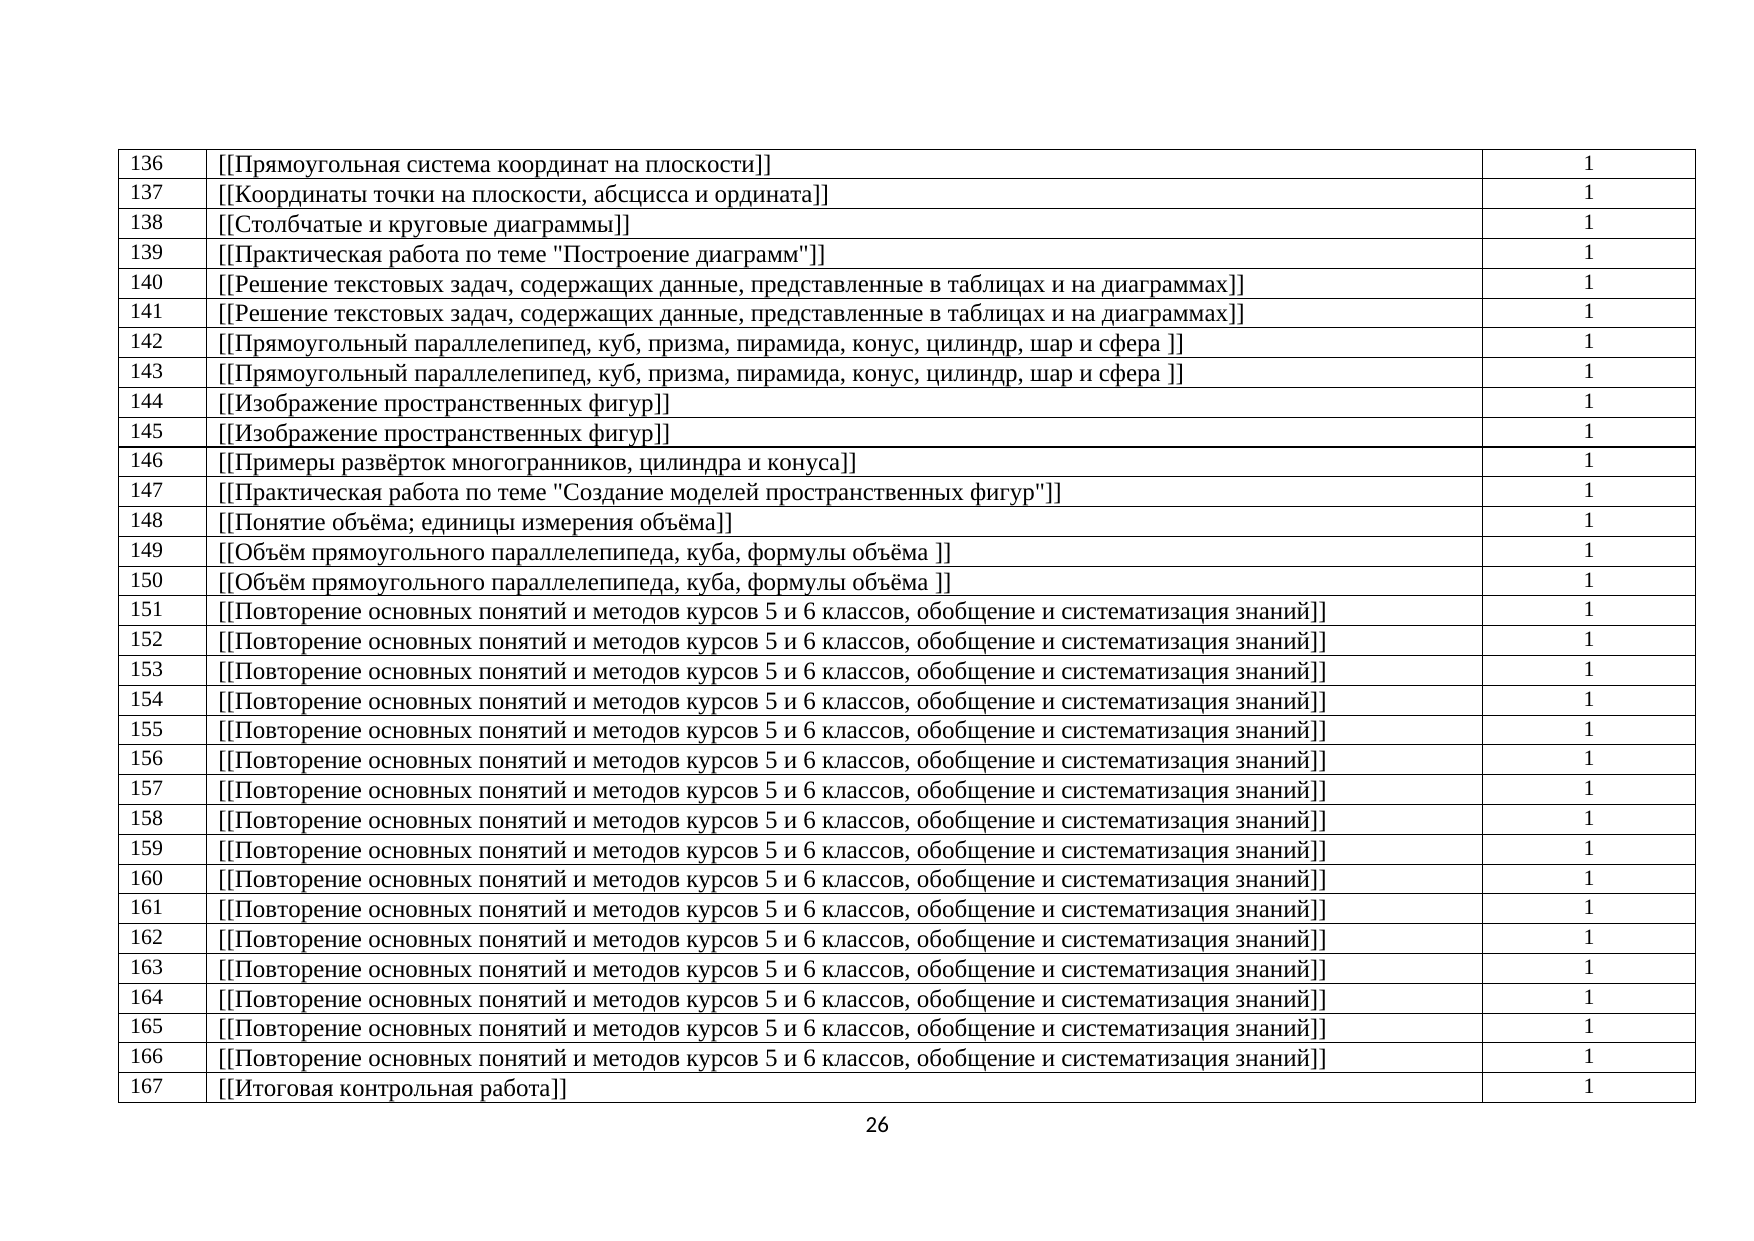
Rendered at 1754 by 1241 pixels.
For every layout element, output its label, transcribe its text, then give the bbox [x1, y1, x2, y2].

table_cell 1 [1483, 596, 1695, 625]
table_cell 158 [119, 805, 206, 834]
table_cell [[Решение текстовых задач, содержащих данные, представленные в таблицах и на диаграммах]] [207, 299, 1482, 327]
table_cell [[Повторение основных понятий и методов курсов 5 и 6 классов, обобщение и систематизация знаний]] [207, 924, 1482, 953]
table_cell [[Объём прямоугольного параллелепипеда, куба, формулы объёма ]] [207, 567, 1482, 595]
table_cell 1 [1483, 626, 1695, 655]
table_cell [[Повторение основных понятий и методов курсов 5 и 6 классов, обобщение и систематизация знаний]] [207, 835, 1482, 863]
table_cell [[Повторение основных понятий и методов курсов 5 и 6 классов, обобщение и систематизация знаний]] [207, 865, 1482, 893]
table_cell [[Практическая работа по теме "Построение диаграмм"]] [207, 239, 1482, 268]
table_cell 1 [1483, 209, 1695, 238]
table_cell [[Повторение основных понятий и методов курсов 5 и 6 классов, обобщение и систематизация знаний]] [207, 954, 1482, 983]
table_cell [[Повторение основных понятий и методов курсов 5 и 6 классов, обобщение и систематизация знаний]] [207, 745, 1482, 774]
table_cell 1 [1483, 716, 1695, 744]
table_cell 1 [1483, 954, 1695, 983]
table_cell [[Столбчатые и круговые диаграммы]] [207, 209, 1482, 238]
table_cell 137 [119, 179, 206, 208]
table_cell 166 [119, 1043, 206, 1072]
table_cell 1 [1483, 179, 1695, 208]
table_cell 1 [1483, 299, 1695, 327]
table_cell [207, 1043, 1482, 1072]
table_cell 1 [1483, 656, 1695, 685]
table_cell 153 [119, 656, 206, 685]
table_cell 1 [1483, 448, 1695, 476]
table_cell [[Повторение основных понятий и методов курсов 5 и 6 классов, обобщение и систематизация знаний]] [207, 656, 1482, 685]
table_cell 1 [1483, 1073, 1695, 1102]
table_cell 156 [119, 745, 206, 774]
table_cell [[Повторение основных понятий и методов курсов 5 и 6 классов, обобщение и систематизация знаний]] [207, 596, 1482, 625]
table_cell [[Прямоугольная система координат на плоскости]] [207, 150, 1482, 178]
table_cell 138 [119, 209, 206, 238]
table_cell 142 [119, 328, 206, 357]
table_cell [[Прямоугольный параллелепипед, куб, призма, пирамида, конус, цилиндр, шар и сфера ]] [207, 358, 1482, 387]
table_cell 1 [1483, 894, 1695, 923]
table_cell 164 [119, 984, 206, 1012]
table_cell 1 [1483, 567, 1695, 595]
table_cell 1 [1483, 388, 1695, 417]
table_cell 148 [119, 507, 206, 536]
table_cell [[Повторение основных понятий и методов курсов 5 и 6 классов, обобщение и систематизация знаний]] [207, 626, 1482, 655]
table_cell [[Повторение основных понятий и методов курсов 5 и 6 классов, обобщение и систематизация знаний]] [207, 805, 1482, 834]
table_cell 141 [119, 299, 206, 327]
table_cell 1 [1483, 418, 1695, 446]
table_cell 1 [1483, 984, 1695, 1012]
table_cell 147 [119, 477, 206, 506]
table_cell 150 [119, 567, 206, 595]
table_cell 151 [119, 596, 206, 625]
table_cell 152 [119, 626, 206, 655]
table_cell [[Итоговая контрольная работа]] [207, 1073, 1482, 1102]
table_cell 160 [119, 865, 206, 893]
table_cell 1 [1483, 745, 1695, 774]
table_cell 1 [1483, 239, 1695, 268]
table_cell 1 [1483, 924, 1695, 953]
table_cell [[Практическая работа по теме "Создание моделей пространственных фигур"]] [207, 477, 1482, 506]
table_cell 1 [1483, 865, 1695, 893]
table_cell 163 [119, 954, 206, 983]
table_cell 1 [1483, 1043, 1695, 1072]
table_cell 1 [1483, 805, 1695, 834]
table_cell 167 [119, 1073, 206, 1102]
table_cell 1 [1483, 1014, 1695, 1042]
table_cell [207, 1014, 1482, 1042]
table_cell [[Решение текстовых задач, содержащих данные, представленные в таблицах и на диаграммах]] [207, 269, 1482, 297]
table_cell 140 [119, 269, 206, 297]
table_cell 1 [1483, 328, 1695, 357]
table_cell 165 [119, 1014, 206, 1042]
table_cell 1 [1483, 507, 1695, 536]
table_cell 136 [119, 150, 206, 178]
table_cell 1 [1483, 537, 1695, 566]
table_cell [[Примеры развёрток многогранников, цилиндра и конуса]] [207, 448, 1482, 476]
table_cell 139 [119, 239, 206, 268]
table_cell [[Повторение основных понятий и методов курсов 5 и 6 классов, обобщение и систематизация знаний]] [207, 894, 1482, 923]
table_cell 162 [119, 924, 206, 953]
table_cell 1 [1483, 686, 1695, 714]
table_cell 155 [119, 716, 206, 744]
table_cell 144 [119, 388, 206, 417]
table_cell 145 [119, 418, 206, 446]
table_cell [[Понятие объёма; единицы измерения объёма]] [207, 507, 1482, 536]
table_cell 161 [119, 894, 206, 923]
table_cell 157 [119, 775, 206, 804]
table_cell [[Изображение пространственных фигур]] [207, 418, 1482, 446]
table_cell [[Повторение основных понятий и методов курсов 5 и 6 классов, обобщение и систематизация знаний]] [207, 716, 1482, 744]
table_cell [[Изображение пространственных фигур]] [207, 388, 1482, 417]
table_cell 159 [119, 835, 206, 863]
table_cell 1 [1483, 835, 1695, 863]
table_cell 1 [1483, 775, 1695, 804]
table_cell [[Повторение основных понятий и методов курсов 5 и 6 классов, обобщение и систематизация знаний]] [207, 686, 1482, 714]
table_cell [[Прямоугольный параллелепипед, куб, призма, пирамида, конус, цилиндр, шар и сфера ]] [207, 328, 1482, 357]
table_cell [[Повторение основных понятий и методов курсов 5 и 6 классов, обобщение и систематизация знаний]] [207, 984, 1482, 1012]
table_cell 154 [119, 686, 206, 714]
table_cell 1 [1483, 477, 1695, 506]
table_cell 143 [119, 358, 206, 387]
table_cell [[Повторение основных понятий и методов курсов 5 и 6 классов, обобщение и систематизация знаний]] [207, 775, 1482, 804]
table_cell 1 [1483, 150, 1695, 178]
table_cell 1 [1483, 269, 1695, 297]
table_cell [[Объём прямоугольного параллелепипеда, куба, формулы объёма ]] [207, 537, 1482, 566]
table_cell 1 [1483, 358, 1695, 387]
table_cell 149 [119, 537, 206, 566]
table_cell 146 [119, 448, 206, 476]
table_cell [[Координаты точки на плоскости, абсцисса и ордината]] [207, 179, 1482, 208]
